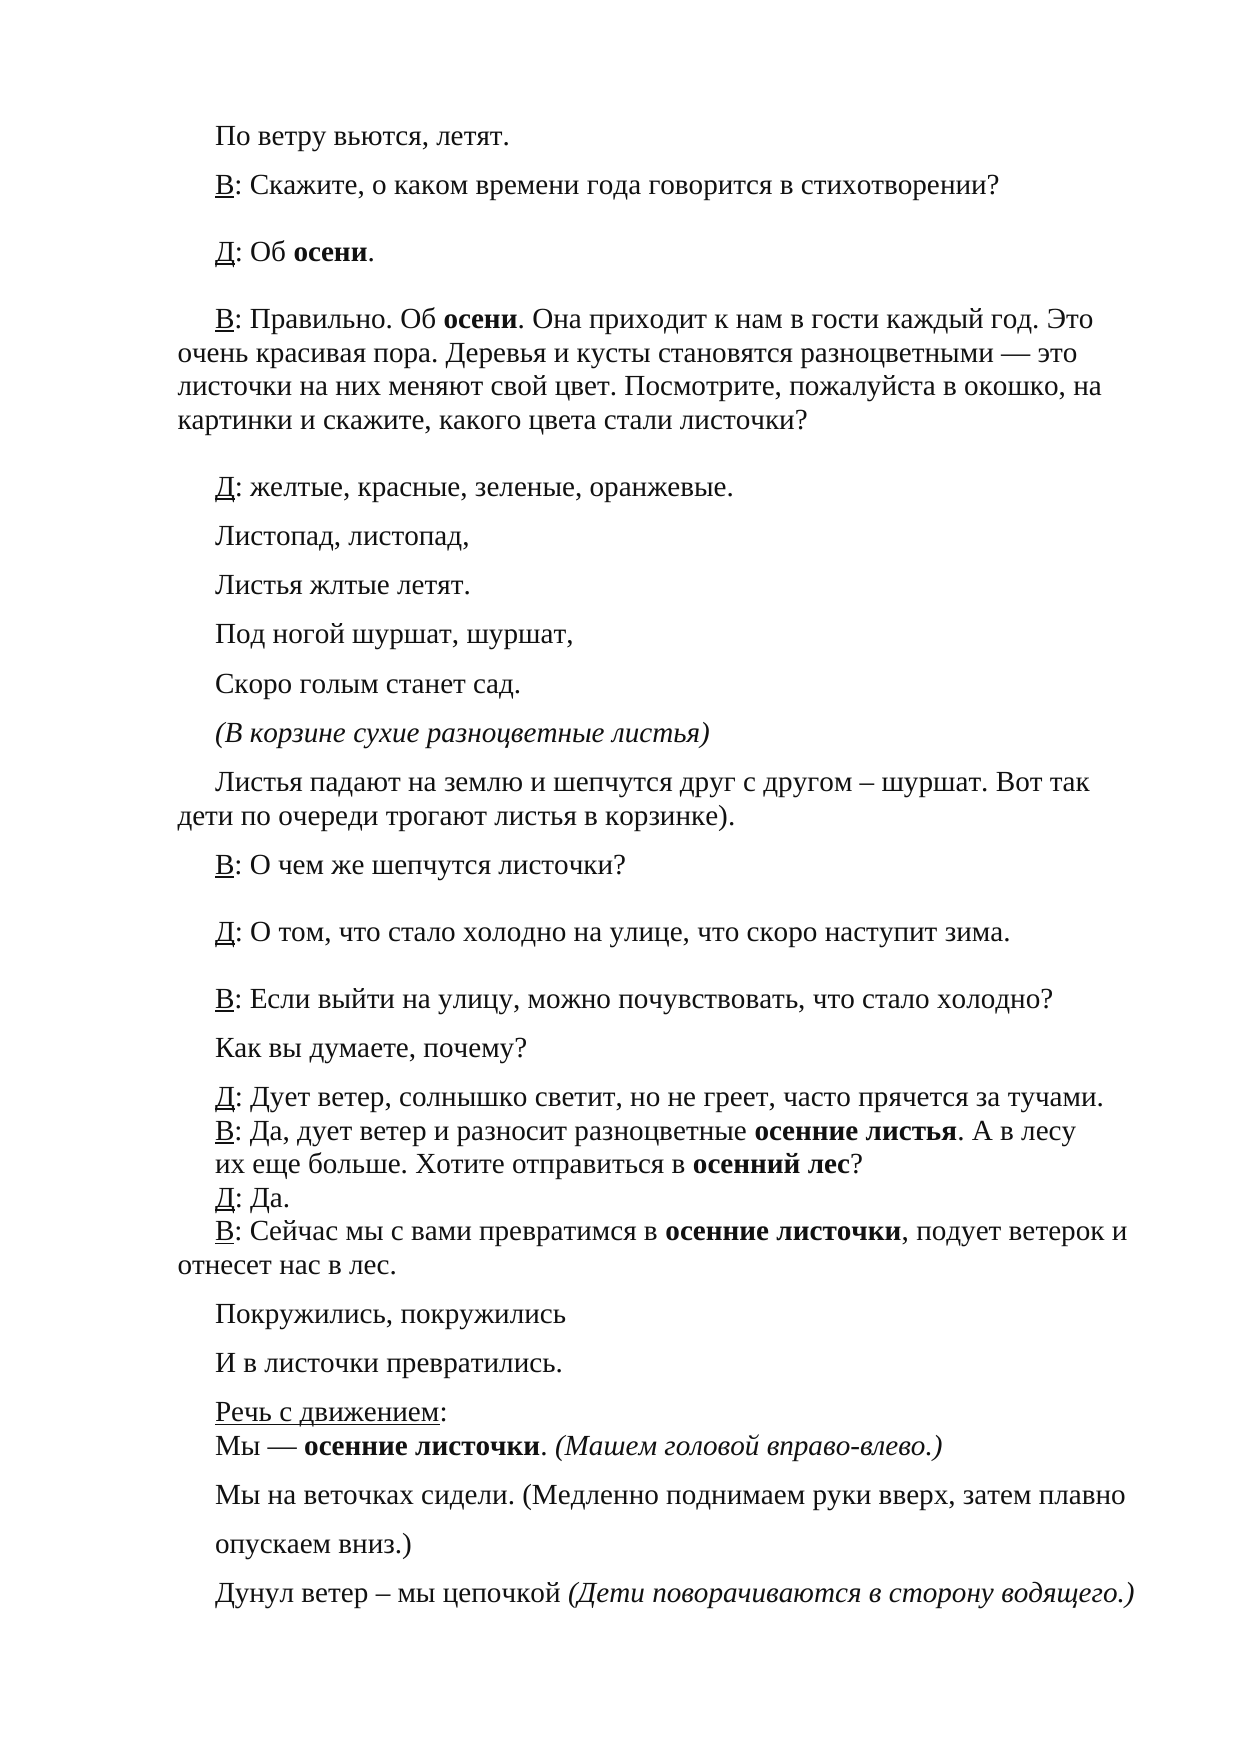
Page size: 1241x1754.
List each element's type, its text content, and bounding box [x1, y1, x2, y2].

text Д: Дует ветер, солнышко светит, но не греет, часто прячется за тучами. [177, 1079, 1152, 1113]
text В: Да, дует ветер и разносит разноцветные осенние листья. А в лесу [177, 1113, 1152, 1146]
text Листопад, листопад, [177, 518, 1152, 552]
text Как вы думаете, почему? [177, 1030, 1152, 1064]
text По ветру вьются, летят. [177, 118, 1152, 152]
text Мы на веточках сидели. (Медленно поднимаем руки вверх, затем плавно [177, 1477, 1152, 1511]
text В: Правильно. Об осени. Она приходит к нам в гости каждый год. Это очень красивая пора. Деревья и кусты становятся разноцветными — это листочки на них меняют свой цвет. Посмотрите, пожалуйста в окошко, на картинки и скажите, какого цвета стали листочки? [177, 301, 1152, 436]
text Дунул ветер – мы цепочкой (Дети поворачиваются в сторону водящего.) [177, 1576, 1152, 1609]
text Д: О том, что стало холодно на улице, что скоро наступит зима. [177, 914, 1152, 947]
text Д: желтые, красные, зеленые, оранжевые. [177, 469, 1152, 503]
text В: Сейчас мы с вами превратимся в осенние листочки, подует ветерок и отнесет нас в лес. [177, 1213, 1152, 1281]
text Листья жлтые летят. [177, 567, 1152, 601]
text В: Скажите, о каком времени года говорится в стихотворении? [177, 167, 1152, 201]
text Мы — осенние листочки. (Машем головой вправо-влево.) [177, 1428, 1152, 1462]
text Речь с движением: [177, 1394, 1152, 1428]
text Скоро голым станет сад. [177, 666, 1152, 699]
text Д: Об осени. [177, 234, 1152, 268]
text Листья падают на землю и шепчутся друг с другом – шуршат. Вот так дети по очереди трогают листья в корзинке). [177, 764, 1152, 831]
text опускаем вниз.) [177, 1526, 1152, 1560]
text их еще больше. Хотите отправиться в осенний лес? [177, 1146, 1152, 1180]
text В: Если выйти на улицу, можно почувствовать, что стало холодно? [177, 981, 1152, 1014]
text (В корзине сухие разноцветные листья) [177, 715, 1152, 748]
text И в листочки превратились. [177, 1345, 1152, 1379]
text В: О чем же шепчутся листочки? [177, 847, 1152, 880]
text Д: Да. [177, 1180, 1152, 1213]
text Покружились, покружились [177, 1296, 1152, 1330]
text Под ногой шуршат, шуршат, [177, 617, 1152, 650]
